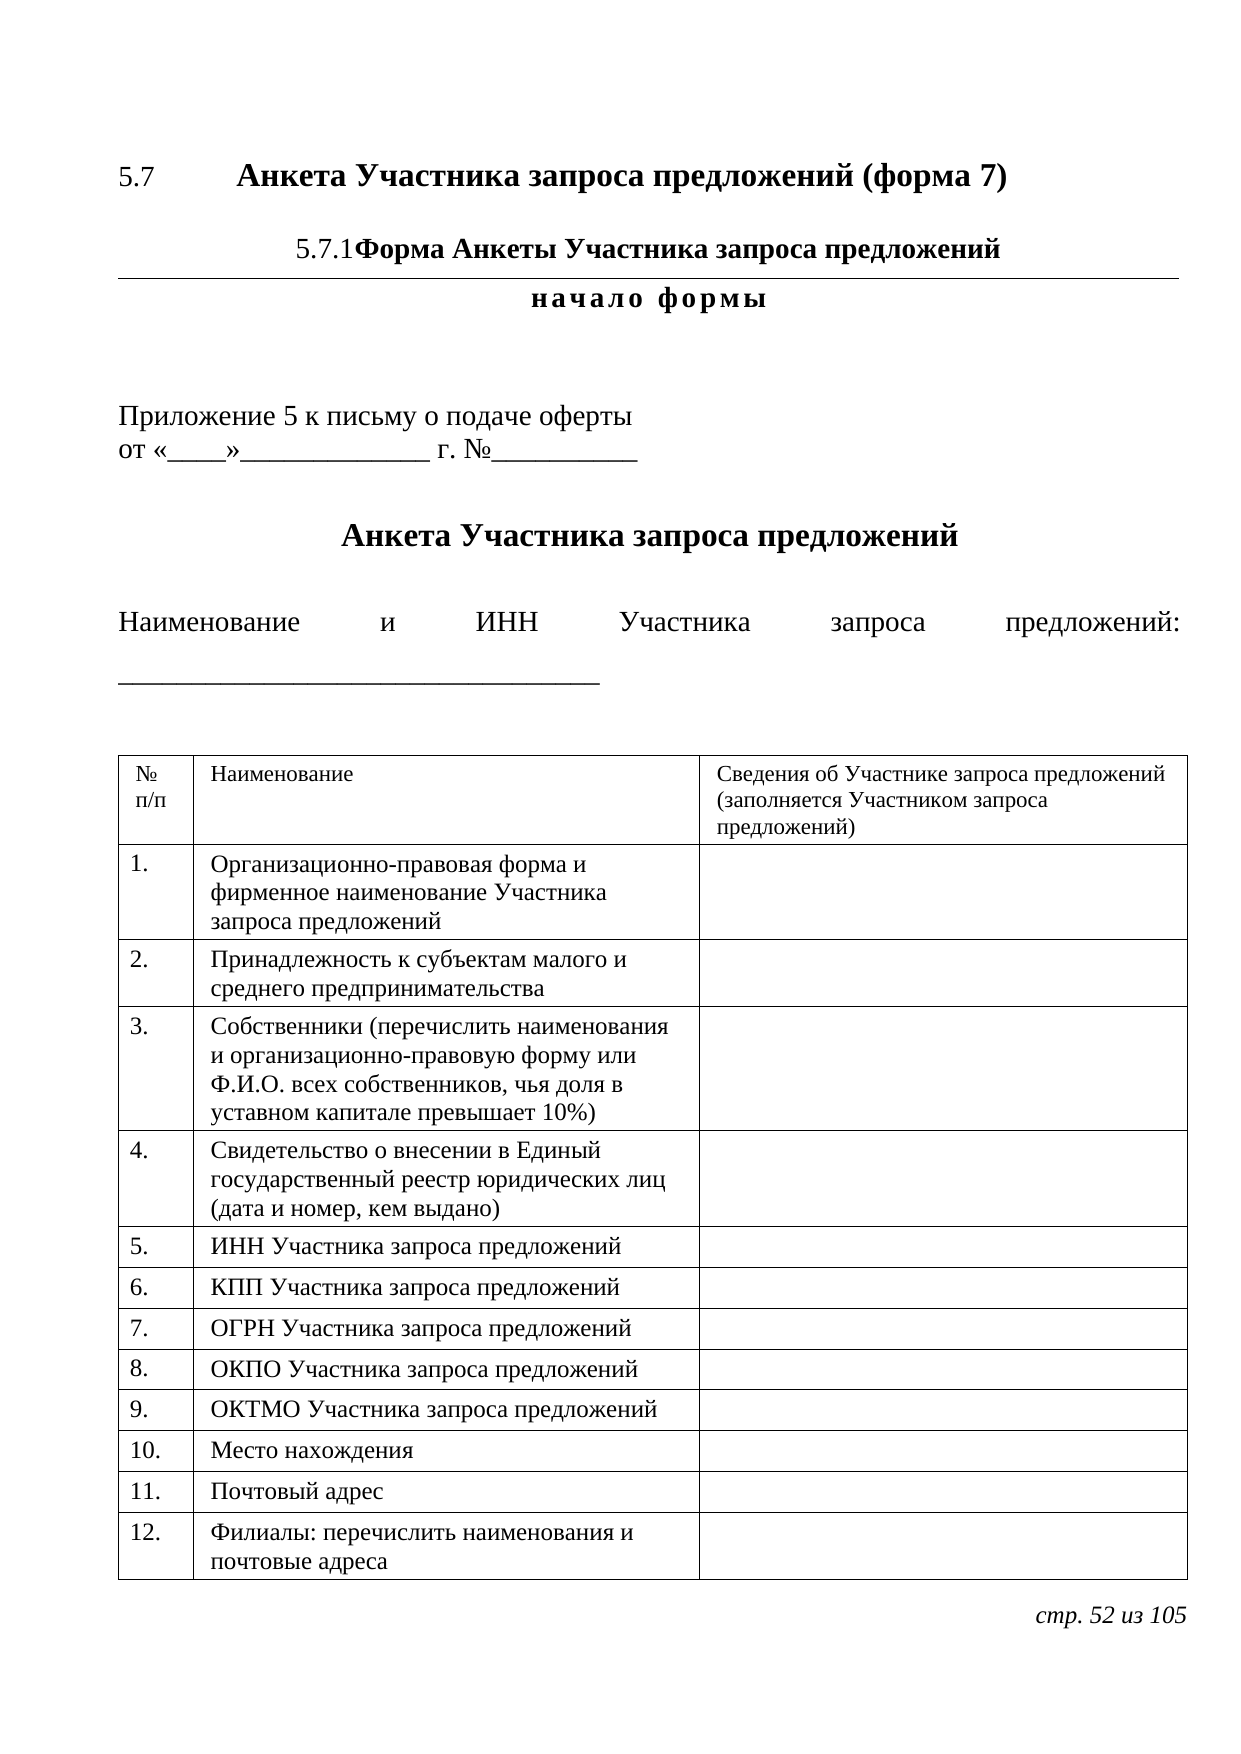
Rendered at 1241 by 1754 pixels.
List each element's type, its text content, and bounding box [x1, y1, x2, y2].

table_cell [700, 1309, 1187, 1348]
table_cell [119, 1390, 193, 1430]
table_cell ОГРН Участника запроса предложений [194, 1309, 699, 1348]
table_cell [119, 940, 193, 1006]
table_cell [119, 1513, 193, 1579]
table_cell [700, 940, 1187, 1006]
table_cell [119, 1227, 193, 1267]
table_cell Принадлежность к субъектам малого и среднего предпринимательства [194, 940, 699, 1006]
table_cell [119, 1131, 193, 1226]
table_cell [119, 1268, 193, 1308]
table_cell [119, 1472, 193, 1512]
table_cell [700, 1007, 1187, 1130]
table_cell [119, 1431, 193, 1471]
table_cell Свидетельство о внесении в Единый государственный реестр юридических лиц (дата и номер, кем выдано) [194, 1131, 699, 1226]
table_cell [700, 1513, 1187, 1579]
table_header № п/п [119, 756, 193, 843]
text Наименование и ИНН Участника запроса предложений: _________________________________ [118, 604, 1181, 688]
table_cell Почтовый адрес [194, 1472, 699, 1512]
text Анкета Участника запроса предложений [118, 515, 1181, 554]
table_cell Филиалы: перечислить наименования и почтовые адреса [194, 1513, 699, 1579]
table_cell [119, 1350, 193, 1389]
table_cell [119, 845, 193, 939]
table_cell [700, 1431, 1187, 1471]
table_cell [700, 1131, 1187, 1226]
table_cell [119, 1309, 193, 1348]
table_cell Организационно-правовая форма и фирменное наименование Участника запроса предложений [194, 845, 699, 939]
table_cell ОКТМО Участника запроса предложений [194, 1390, 699, 1430]
table_header Сведения об Участнике запроса предложений (заполняется Участником запроса предложений) [700, 756, 1187, 843]
table_cell Собственники (перечислить наименования и организационно-правовую форму или Ф.И.О. всех собственников, чья доля в уставном капитале превышает 10%) [194, 1007, 699, 1130]
table_cell [700, 1268, 1187, 1308]
table_header Наименование [194, 756, 699, 843]
table_cell [700, 1472, 1187, 1512]
table_cell ИНН Участника запроса предложений [194, 1227, 699, 1267]
table_cell ОКПО Участника запроса предложений [194, 1350, 699, 1389]
table_cell КПП Участника запроса предложений [194, 1268, 699, 1308]
text Форма Анкеты Участника запроса предложений [236, 231, 1181, 265]
table_cell [700, 1227, 1187, 1267]
table_cell [700, 1350, 1187, 1389]
table_cell [700, 845, 1187, 939]
text начало формы [118, 279, 1179, 314]
table_cell Место нахождения [194, 1431, 699, 1471]
table_cell [700, 1390, 1187, 1430]
table_cell [119, 1007, 193, 1130]
